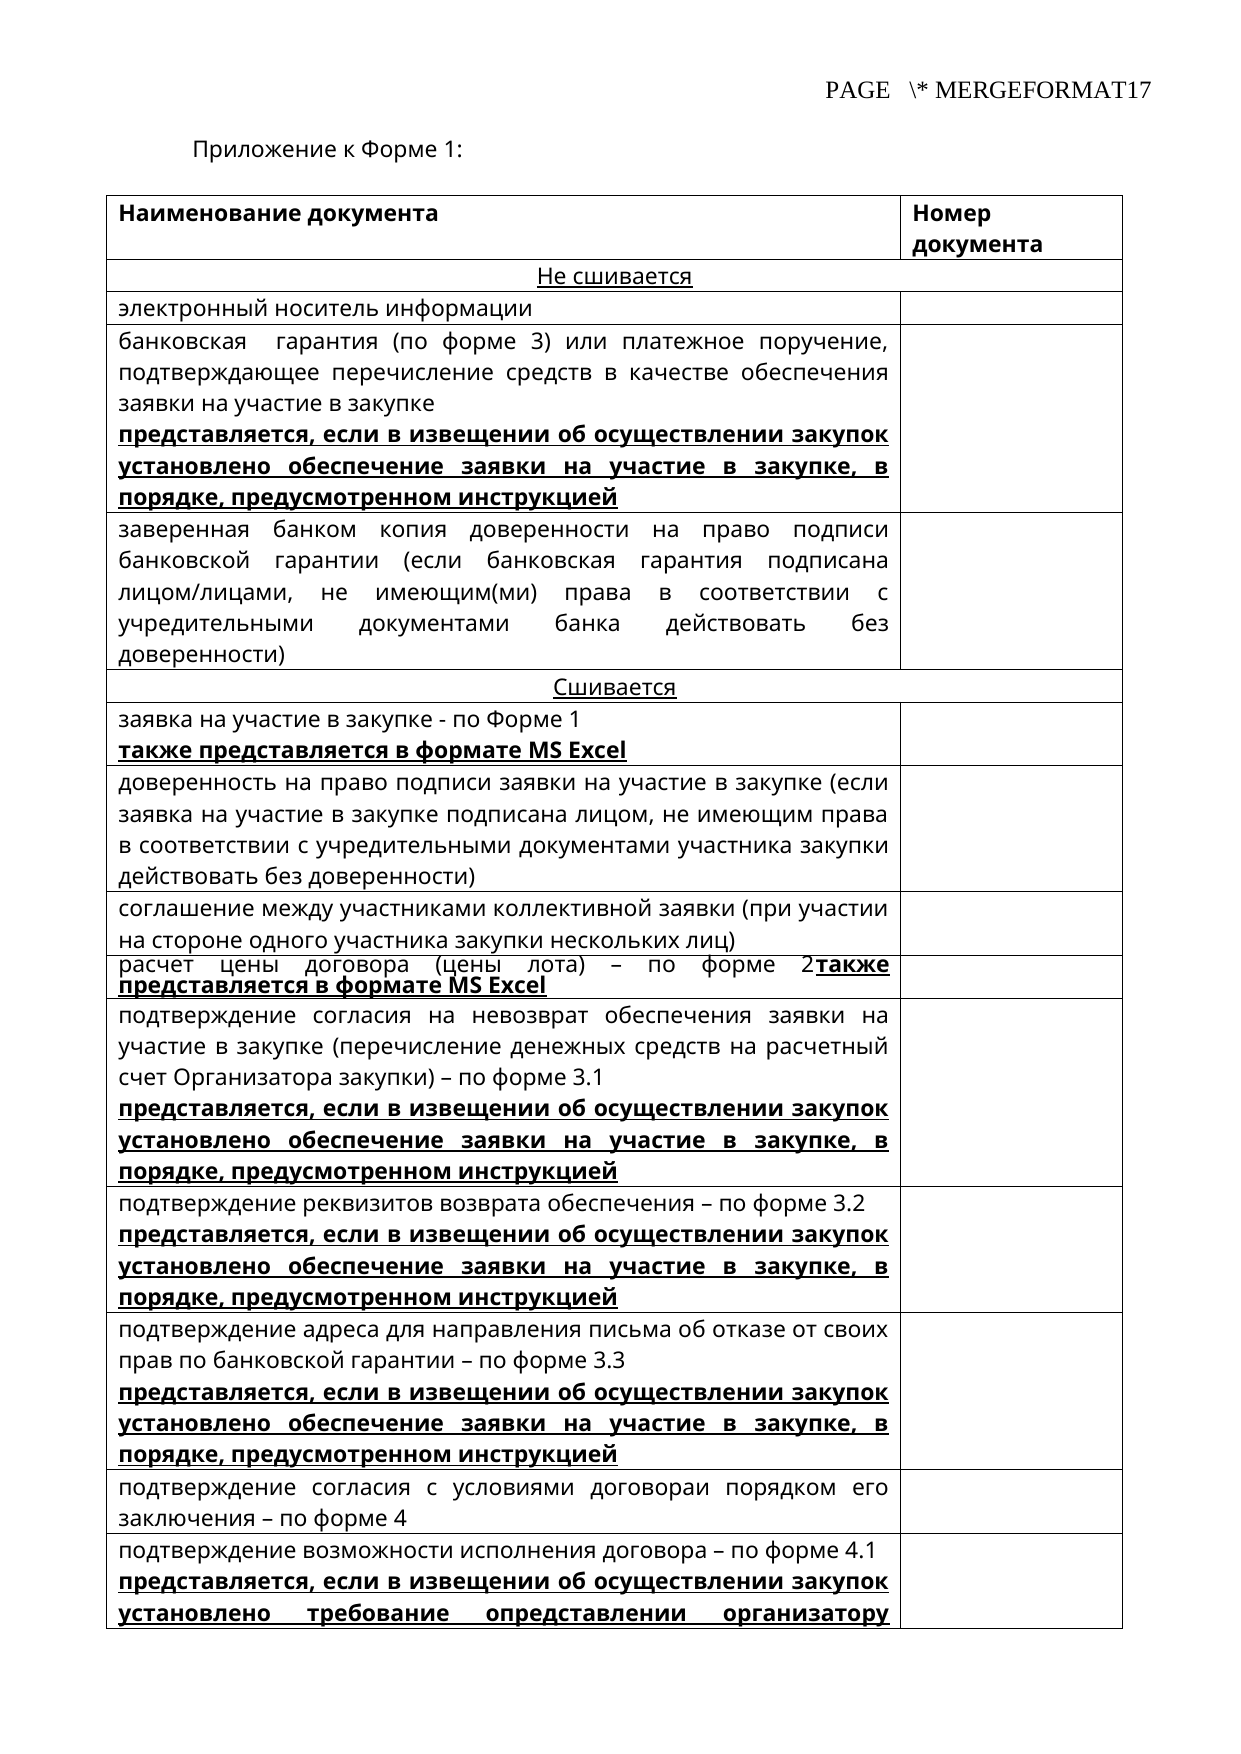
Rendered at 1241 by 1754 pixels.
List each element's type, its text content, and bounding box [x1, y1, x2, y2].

table_cell банковская гарантия (по форме 3) или платежное поручение, подтверждающее перечисление средств в качестве обеспечения заявки на участие в закупке представляется, если в извещении об осуществлении закупок установлено обеспечение заявки на участие в закупке, в порядке, предусмотренном инструкцией [107, 325, 900, 512]
table_cell Не сшивается [107, 260, 1122, 291]
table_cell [107, 1534, 900, 1628]
table_cell [901, 292, 1122, 323]
table_cell [901, 703, 1122, 765]
table_cell соглашение между участниками коллективной заявки (при участии на стороне одного участника закупки нескольких лиц) [107, 892, 900, 955]
table_cell [901, 1187, 1122, 1312]
table_cell расчет цены договора (цены лота) – по форме 2также представляется в формате MS Excel [107, 956, 900, 997]
table_cell [901, 1534, 1122, 1628]
table_cell [901, 1470, 1122, 1533]
table_header Наименование документа [107, 196, 900, 259]
table_cell подтверждение согласия на невозврат обеспечения заявки на участие в закупке (перечисление денежных средств на расчетный счет Организатора закупки) – по форме 3.1 представляется, если в извещении об осуществлении закупок установлено обеспечение заявки на участие в закупке, в порядке, предусмотренном инструкцией [107, 999, 900, 1186]
table_cell электронный носитель информации [107, 292, 900, 323]
table_cell [901, 513, 1122, 669]
table_cell [901, 1313, 1122, 1469]
table_cell [901, 325, 1122, 512]
table_header Номер документа [901, 196, 1122, 259]
table_cell доверенность на право подписи заявки на участие в закупке (если заявка на участие в закупке подписана лицом, не имеющим права в соответствии с учредительными документами участника закупки действовать без доверенности) [107, 766, 900, 891]
table_cell [901, 956, 1122, 997]
table_cell [901, 766, 1122, 891]
table_cell [901, 892, 1122, 955]
table_cell Сшивается [107, 670, 1122, 702]
table_cell заявка на участие в закупке - по Форме 1 также представляется в формате MS Excel [107, 703, 900, 765]
table_cell заверенная банком копия доверенности на право подписи банковской гарантии (если банковская гарантия подписана лицом/лицами, не имеющим(ми) права в соответствии с учредительными документами банка действовать без доверенности) [107, 513, 900, 669]
table_cell [901, 999, 1122, 1186]
table_cell подтверждение адреса для направления письма об отказе от своих прав по банковской гарантии – по форме 3.3 представляется, если в извещении об осуществлении закупок установлено обеспечение заявки на участие в закупке, в порядке, предусмотренном инструкцией [107, 1313, 900, 1469]
text Приложение к Форме 1: [118, 133, 1152, 164]
table_cell подтверждение согласия с условиями договораи порядком его заключения – по форме 4 [107, 1470, 900, 1533]
table_cell подтверждение реквизитов возврата обеспечения – по форме 3.2 представляется, если в извещении об осуществлении закупок установлено обеспечение заявки на участие в закупке, в порядке, предусмотренном инструкцией [107, 1187, 900, 1312]
